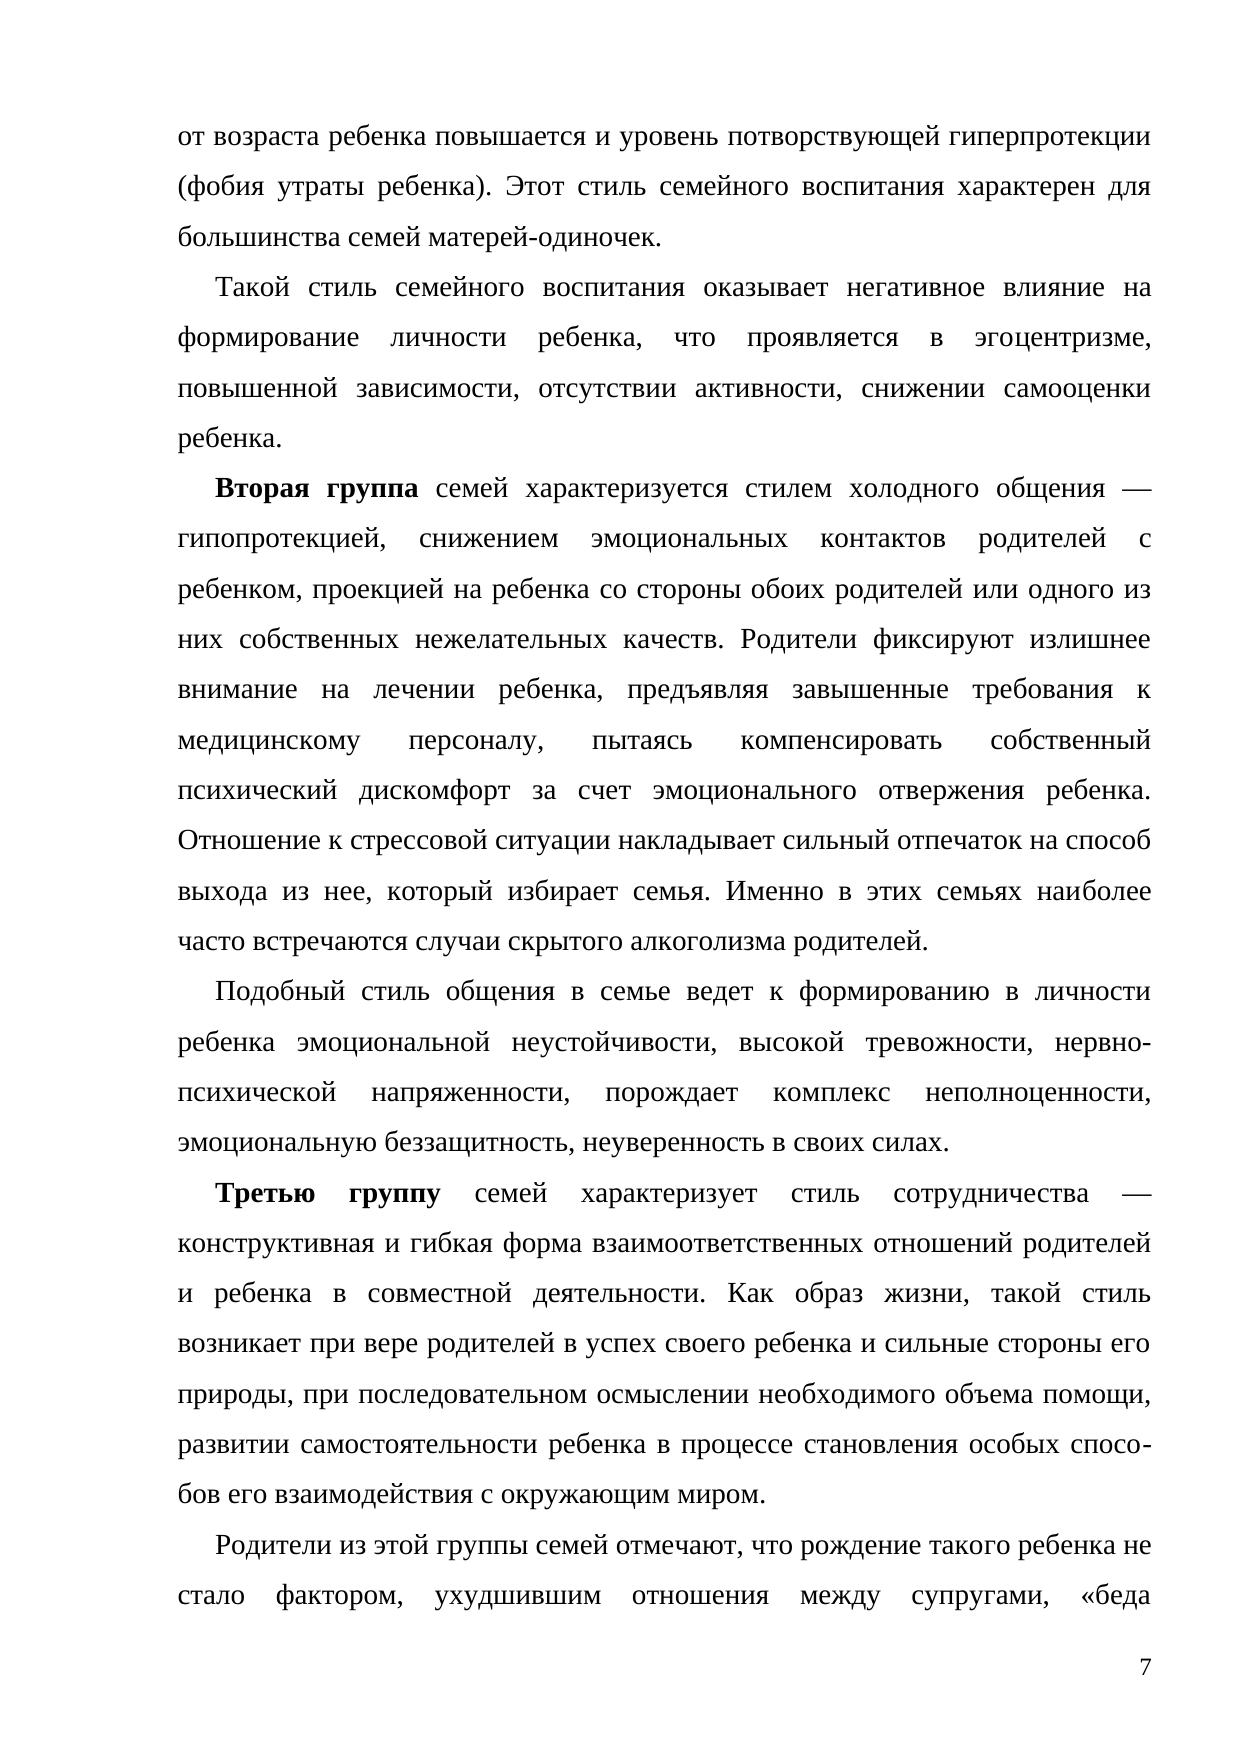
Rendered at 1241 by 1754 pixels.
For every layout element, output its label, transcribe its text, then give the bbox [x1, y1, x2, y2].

text Такой стиль семейного воспитания оказывает негативное влияние на формирование личности ребенка, что проявляется в эгоцентризме, повышенной зависимости, отсутствии активности, снижении самооценки ребенка. [177, 269, 1152, 453]
text Подобный стиль общения в семье ведет к формированию в личности ребенка эмоциональной неустойчивости, высокой тревожности, нервно-психической напряженности, порождает комплекс неполноценности, эмоциональную беззащитность, неуверенность в своих силах. [177, 973, 1152, 1158]
text Третью группу семей характеризует стиль сотрудничества — конструктивная и гибкая форма взаимоответственных отношений родителей и ребенка в совместной деятельности. Как образ жизни, такой стиль возникает при вере родителей в успех своего ребенка и сильные стороны его природы, при последовательном осмыслении необходимого объема помощи, развитии самостоятельности ребенка в процессе становления особых способов его взаимодействия с окружающим миром. [177, 1175, 1152, 1510]
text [177, 118, 1152, 252]
text Вторая группа семей характеризуется стилем холодного общения — гипопротекцией, снижением эмоциональных контактов родителей с ребенком, проекцией на ребенка со стороны обоих родителей или одного из них собственных нежелательных качеств. Родители фиксируют излишнее внимание на лечении ребенка, предъявляя завышенные требования к медицинскому персоналу, пытаясь компенсировать собственный психический дискомфорт за счет эмоционального отвержения ребенка. Отношение к стрессовой ситуации накладывает сильный отпечаток на способ выхода из нее, который избирает семья. Именно в этих семьях наиболее часто встречаются случаи скрытого алкоголизма родителей. [177, 470, 1152, 957]
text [177, 1527, 1152, 1611]
